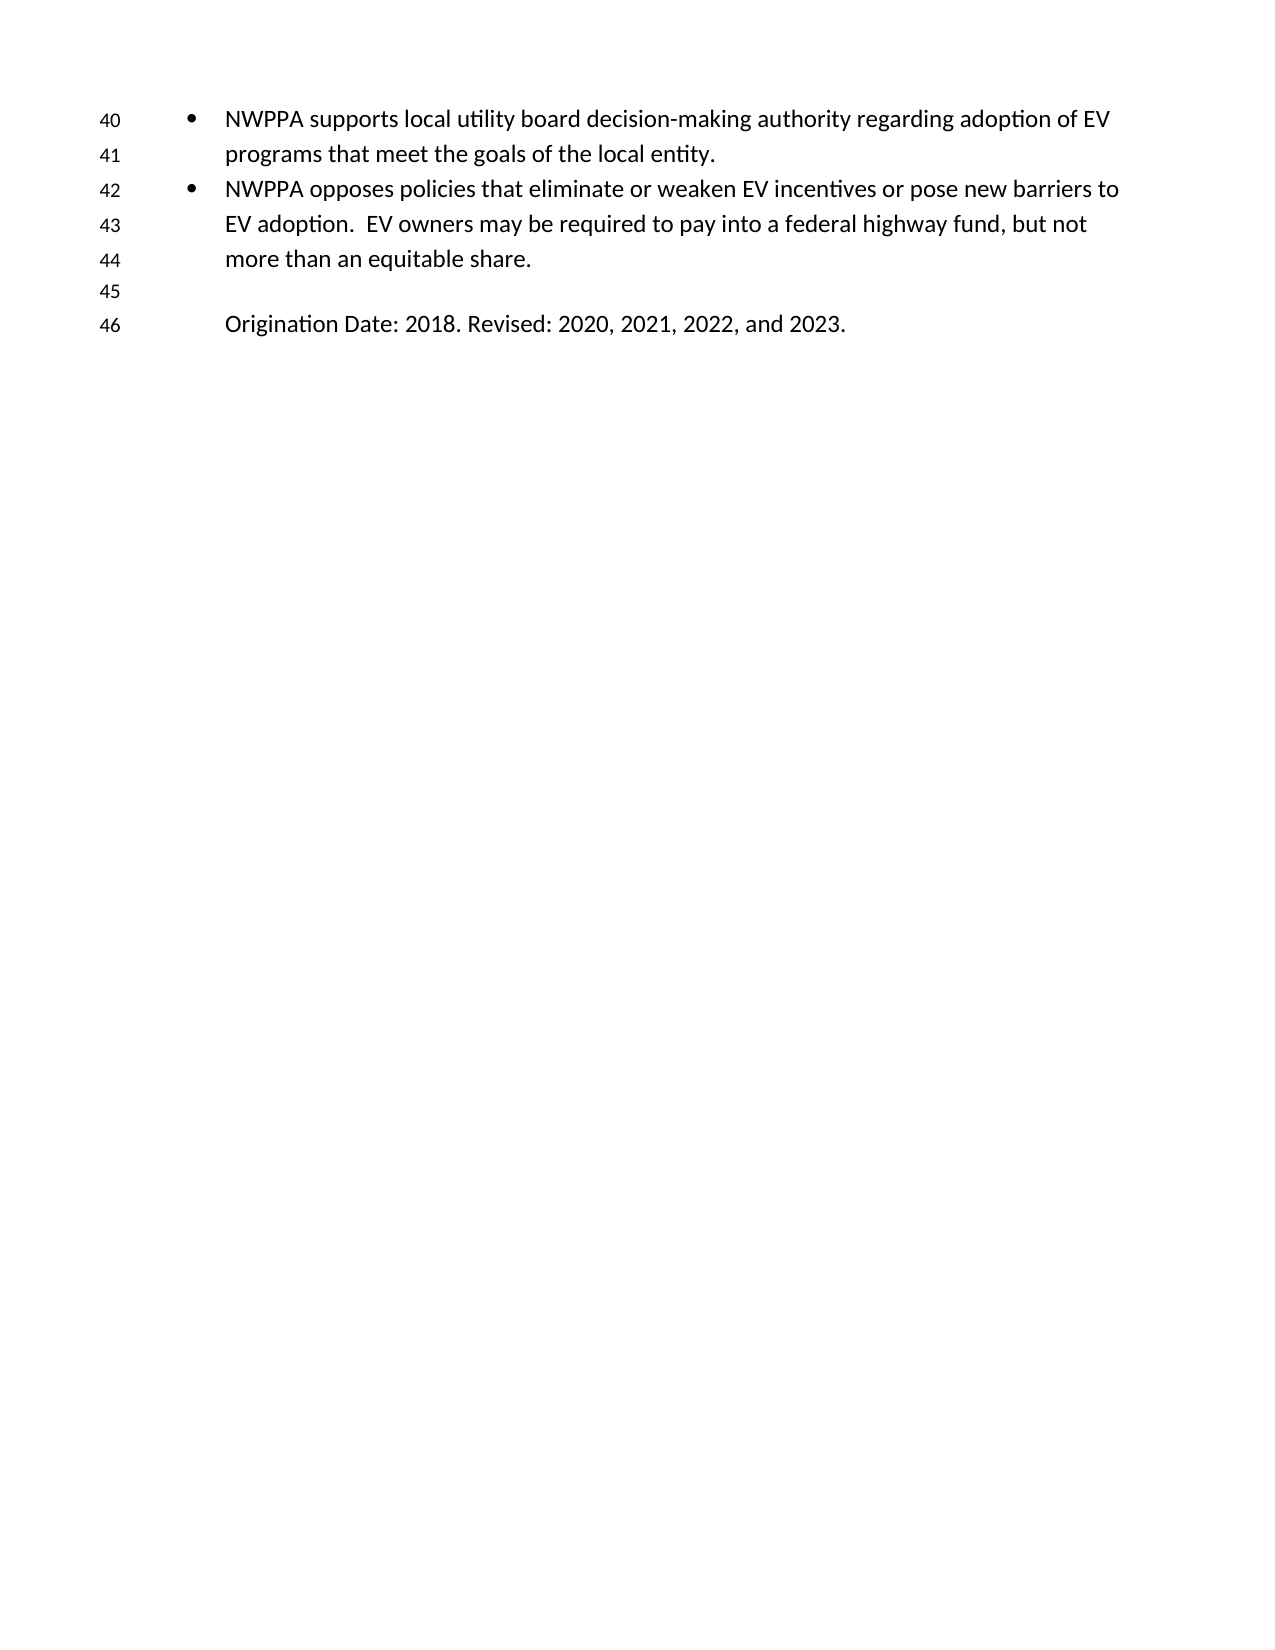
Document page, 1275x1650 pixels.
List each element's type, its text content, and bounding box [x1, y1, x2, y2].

list NWPPA opposes policies that eliminate or weaken EV incentives or pose new barriers to EV adoption. EV owners may be required to pay into a federal highway fund, but not more than an equitable share. [187, 173, 1125, 273]
text Origination Date: 2018. Revised: 2020, 2021, 2022, and 2023. [225, 308, 1125, 339]
list NWPPA supports local utility board decision-making authority regarding adoption of EV programs that meet the goals of the local entity. [187, 103, 1125, 168]
